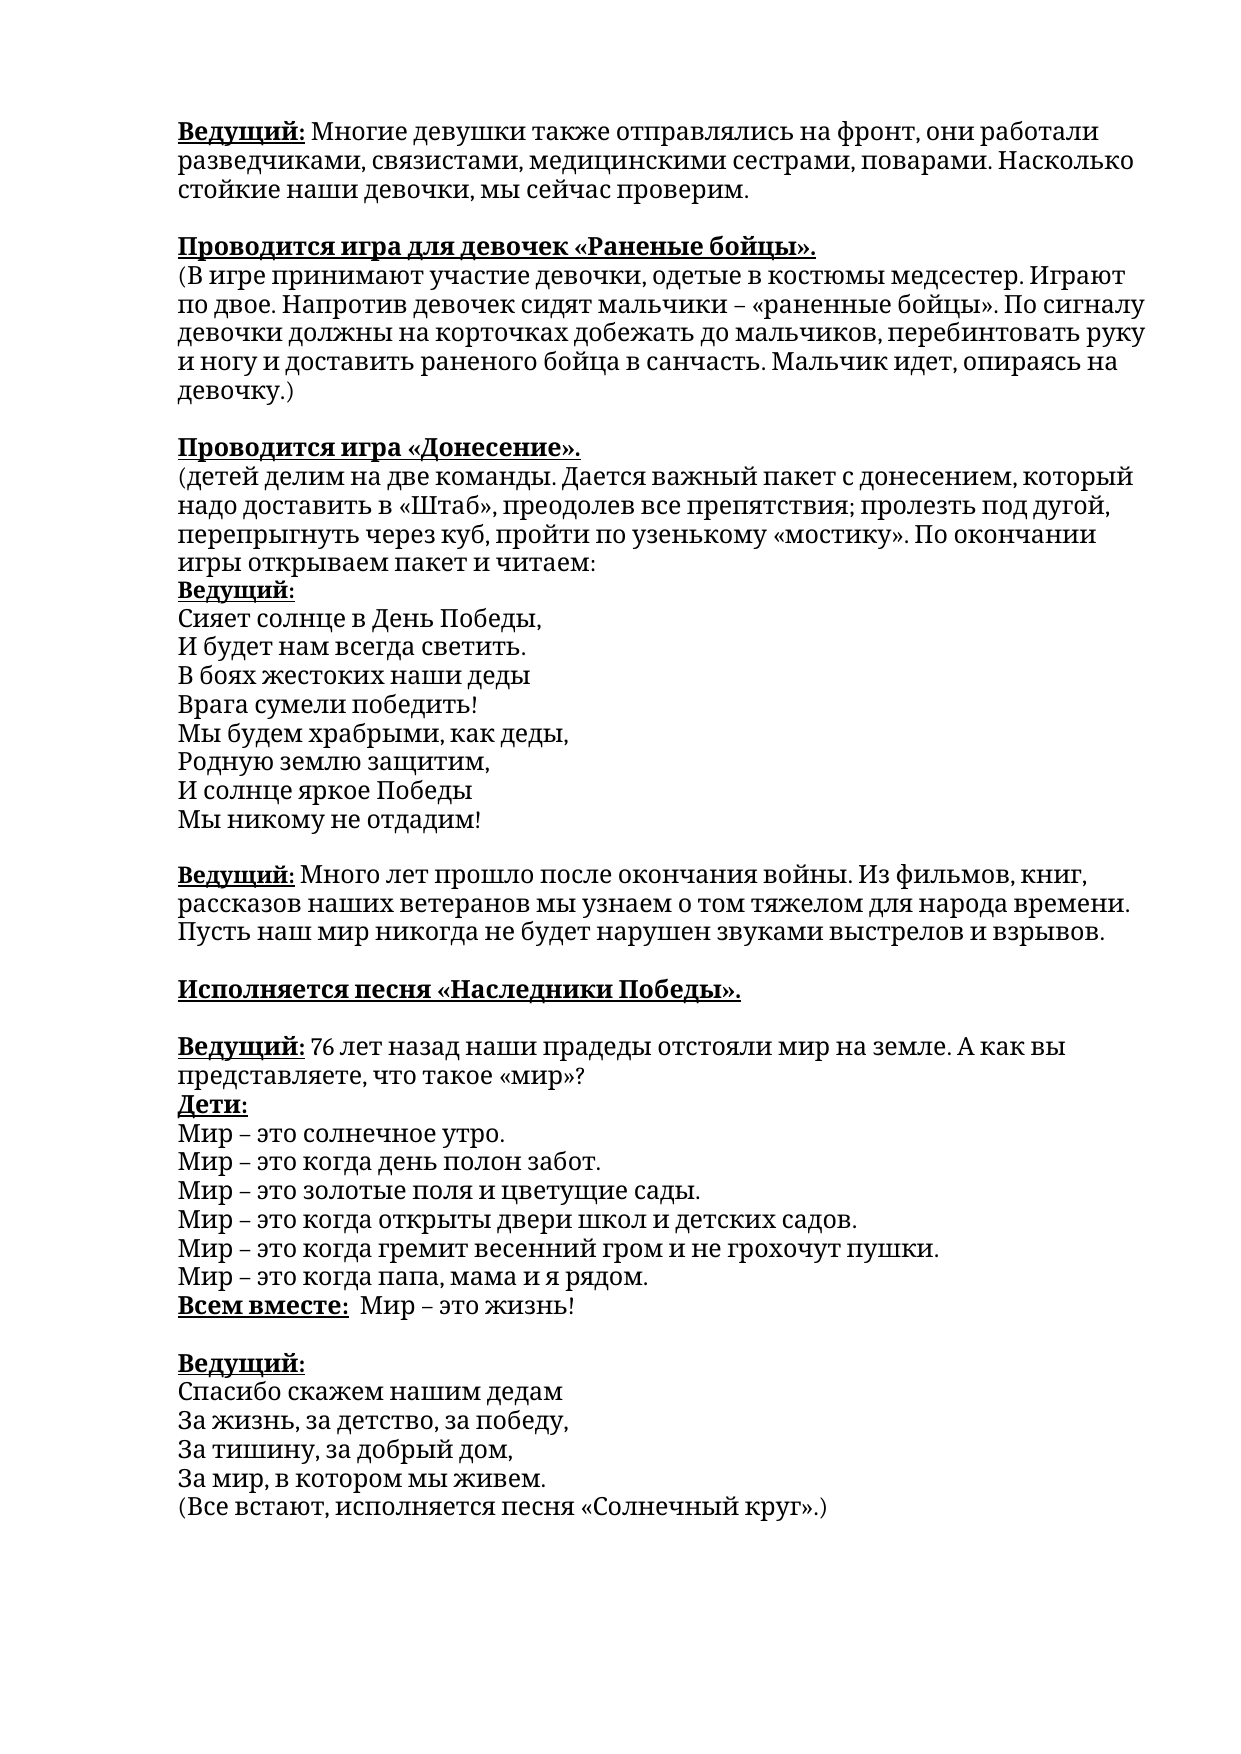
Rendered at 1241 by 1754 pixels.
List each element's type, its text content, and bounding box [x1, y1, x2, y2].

text Мир – это солнечное утро. [177, 1119, 1152, 1148]
text И солнце яркое Победы [177, 777, 1152, 806]
text За тишину, за добрый дом, [177, 1436, 1152, 1464]
text Мы никому не отдадим! [177, 806, 1152, 834]
text Врага сумели победить! [177, 691, 1152, 719]
text Сияет солнце в День Победы, [177, 604, 1152, 633]
text Ведущий: [177, 578, 1152, 604]
text Всем вместе: Мир – это жизнь! [177, 1292, 1152, 1321]
text За мир, в котором мы живем. [177, 1464, 1152, 1493]
text Мир – это когда день полон забот. [177, 1148, 1152, 1177]
text Мы будем храбрыми, как деды, [177, 719, 1152, 748]
text Мир – это когда гремит весенний гром и не грохочут пушки. [177, 1234, 1152, 1263]
text За жизнь, за детство, за победу, [177, 1407, 1152, 1436]
text Мир – это когда открыты двери школ и детских садов. [177, 1206, 1152, 1234]
text Проводится игра для девочек «Раненые бойцы». [177, 233, 1152, 262]
text Ведущий: Много лет прошло после окончания войны. Из фильмов, книг, рассказов наших ветеранов мы узнаем о том тяжелом для народа времени. Пусть наш мир никогда не будет нарушен звуками выстрелов и взрывов. [177, 861, 1152, 947]
text Ведущий: 76 лет назад наши прадеды отстояли мир на земле. А как вы представляете, что такое «мир»? [177, 1033, 1152, 1091]
text Родную землю защитим, [177, 748, 1152, 777]
text Ведущий: [177, 1349, 1152, 1378]
text Проводится игра «Донесение». [177, 434, 1152, 463]
text Дети: [177, 1091, 1152, 1119]
text И будет нам всегда светить. [177, 633, 1152, 662]
text (Все встают, исполняется песня «Солнечный круг».) [177, 1493, 1152, 1522]
text В боях жестоких наши деды [177, 662, 1152, 691]
text Мир – это золотые поля и цветущие сады. [177, 1177, 1152, 1206]
text Исполняется песня «Наследники Победы». [177, 976, 1152, 1004]
text Спасибо скажем нашим дедам [177, 1378, 1152, 1407]
text Ведущий: Многие девушки также отправлялись на фронт, они работали разведчиками, связистами, медицинскими сестрами, поварами. Насколько стойкие наши девочки, мы сейчас проверим. [177, 118, 1152, 204]
text (детей делим на две команды. Дается важный пакет с донесением, который надо доставить в «Штаб», преодолев все препятствия; пролезть под дугой, перепрыгнуть через куб, пройти по узенькому «мостику». По окончании игры открываем пакет и читаем: [177, 463, 1152, 578]
text (В игре принимают участие девочки, одетые в костюмы медсестер. Играют по двое. Напротив девочек сидят мальчики – «раненные бойцы». По сигналу девочки должны на корточках добежать до мальчиков, перебинтовать руку и ногу и доставить раненого бойца в санчасть. Мальчик идет, опираясь на девочку.) [177, 262, 1152, 406]
text Мир – это когда папа, мама и я рядом. [177, 1263, 1152, 1292]
